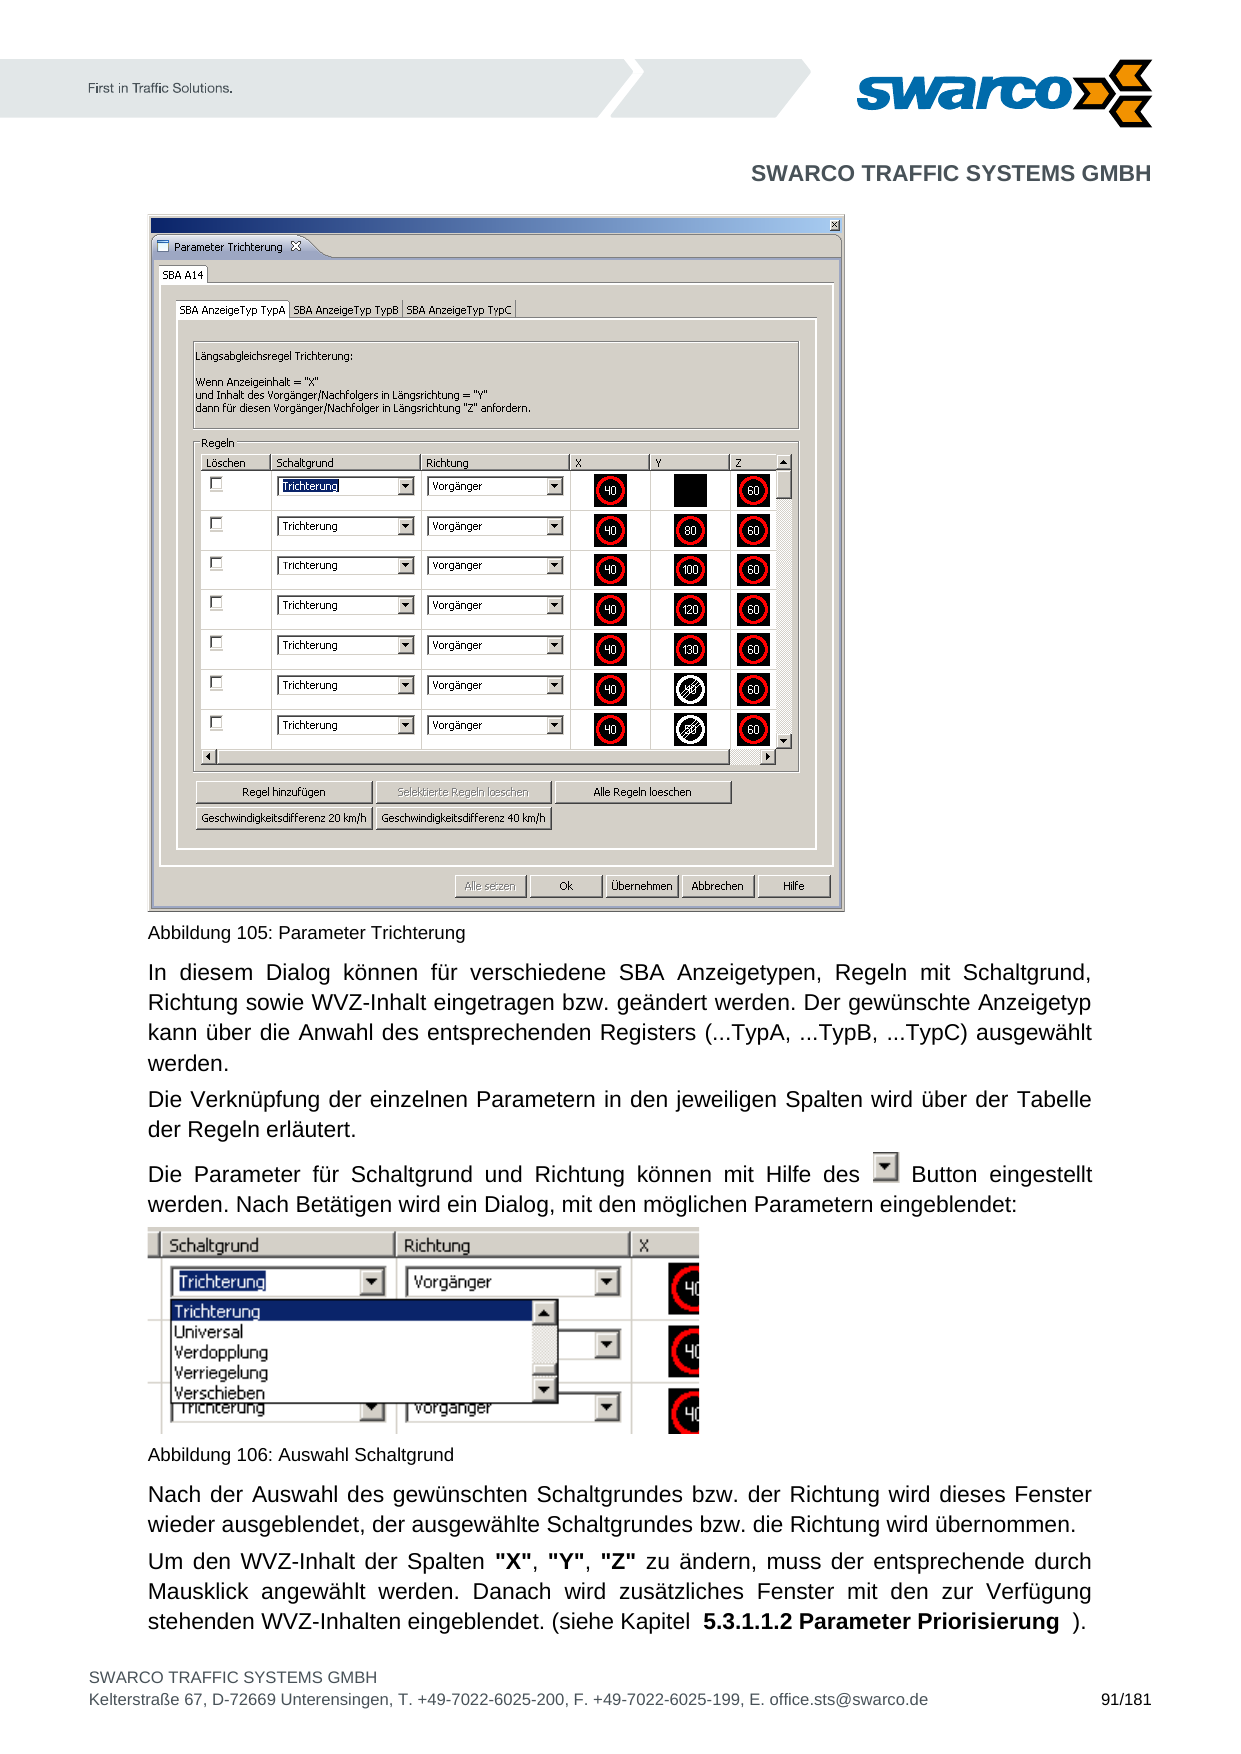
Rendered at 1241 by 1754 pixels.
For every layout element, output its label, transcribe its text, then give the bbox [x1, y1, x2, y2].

text Die Verknüpfung der einzelnen Parametern in den jeweiligen Spalten wird über der Tabelle der Regeln erläutert. [148, 1086, 1092, 1143]
text Abbildung 105: Parameter Trichterung [148, 922, 1092, 943]
text Die Parameter für Schaltgrund und Richtung können mit Hilfe des Button eingestellt werden. Nach Betätigen wird ein Dialog, mit den möglichen Parametern eingeblendet: [148, 1153, 1092, 1217]
text Abbildung 106: Auswahl Schaltgrund [148, 1444, 1092, 1466]
picture [147, 214, 845, 912]
picture [147, 1227, 700, 1434]
picture [873, 1152, 900, 1183]
text In diesem Dialog können für verschiedene SBA Anzeigetypen, Regeln mit Schaltgrund, Richtung sowie WVZ-Inhalt eingetragen bzw. geändert werden. Der gewünschte Anzeigetyp kann über die Anwahl des entsprechenden Registers (...TypA, ...TypB, ...TypC) ausgewählt werden. [148, 959, 1092, 1076]
text Um den WVZ-Inhalt der Spalten "X", "Y", "Z" zu ändern, muss der entsprechende durch Mausklick angewählt werden. Danach wird zusätzliches Fenster mit den zur Verfügung stehenden WVZ-Inhalten eingeblendet. (siehe Kapitel 5.3.1.1.2 Parameter Priorisierung ). [148, 1548, 1092, 1635]
text Nach der Auswahl des gewünschten Schaltgrundes bzw. der Richtung wird dieses Fenster wieder ausgeblendet, der ausgewählte Schaltgrundes bzw. die Richtung wird übernommen. [148, 1481, 1092, 1538]
